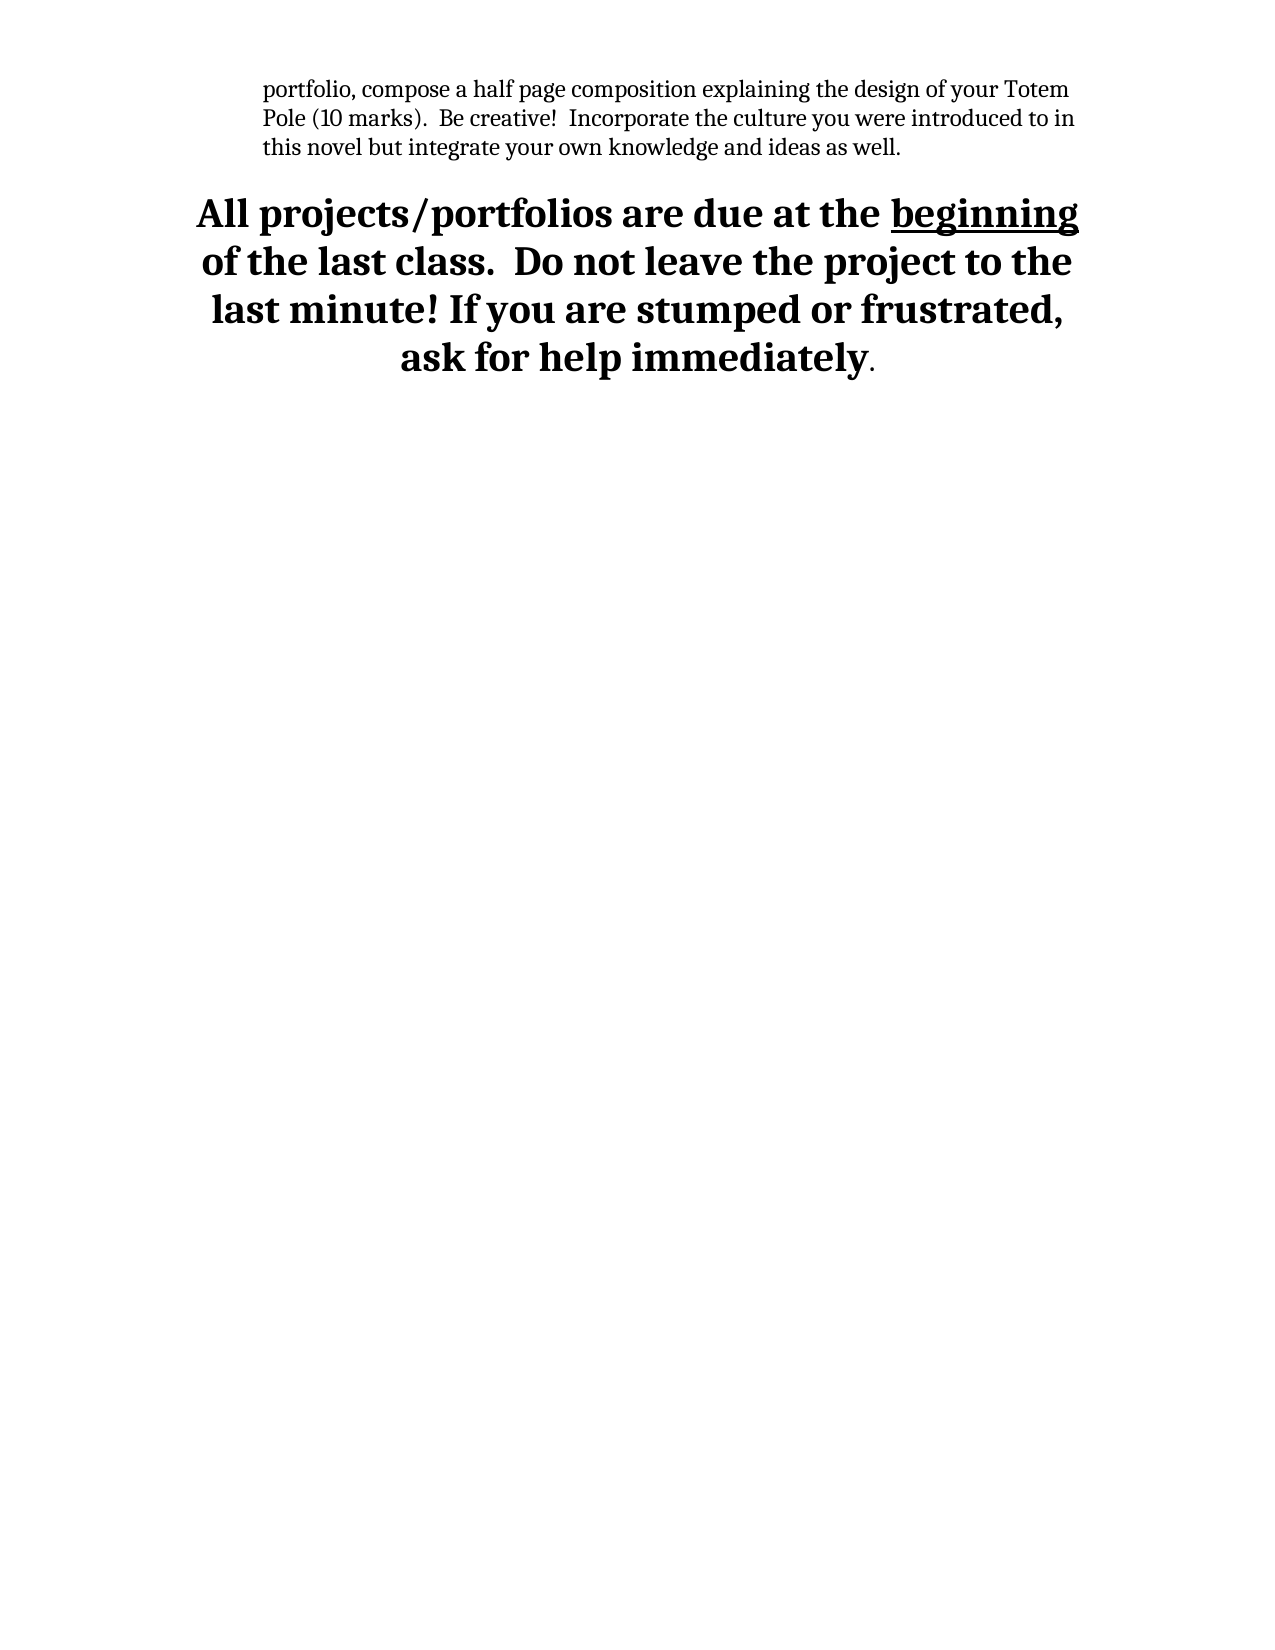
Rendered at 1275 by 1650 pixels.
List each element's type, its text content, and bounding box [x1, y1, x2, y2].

text All projects/portfolios are due at the beginning of the last class. Do not leave the project to the last minute! If you are stumped or frustrated, ask for help immediately. [187, 190, 1087, 382]
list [225, 75, 1087, 161]
